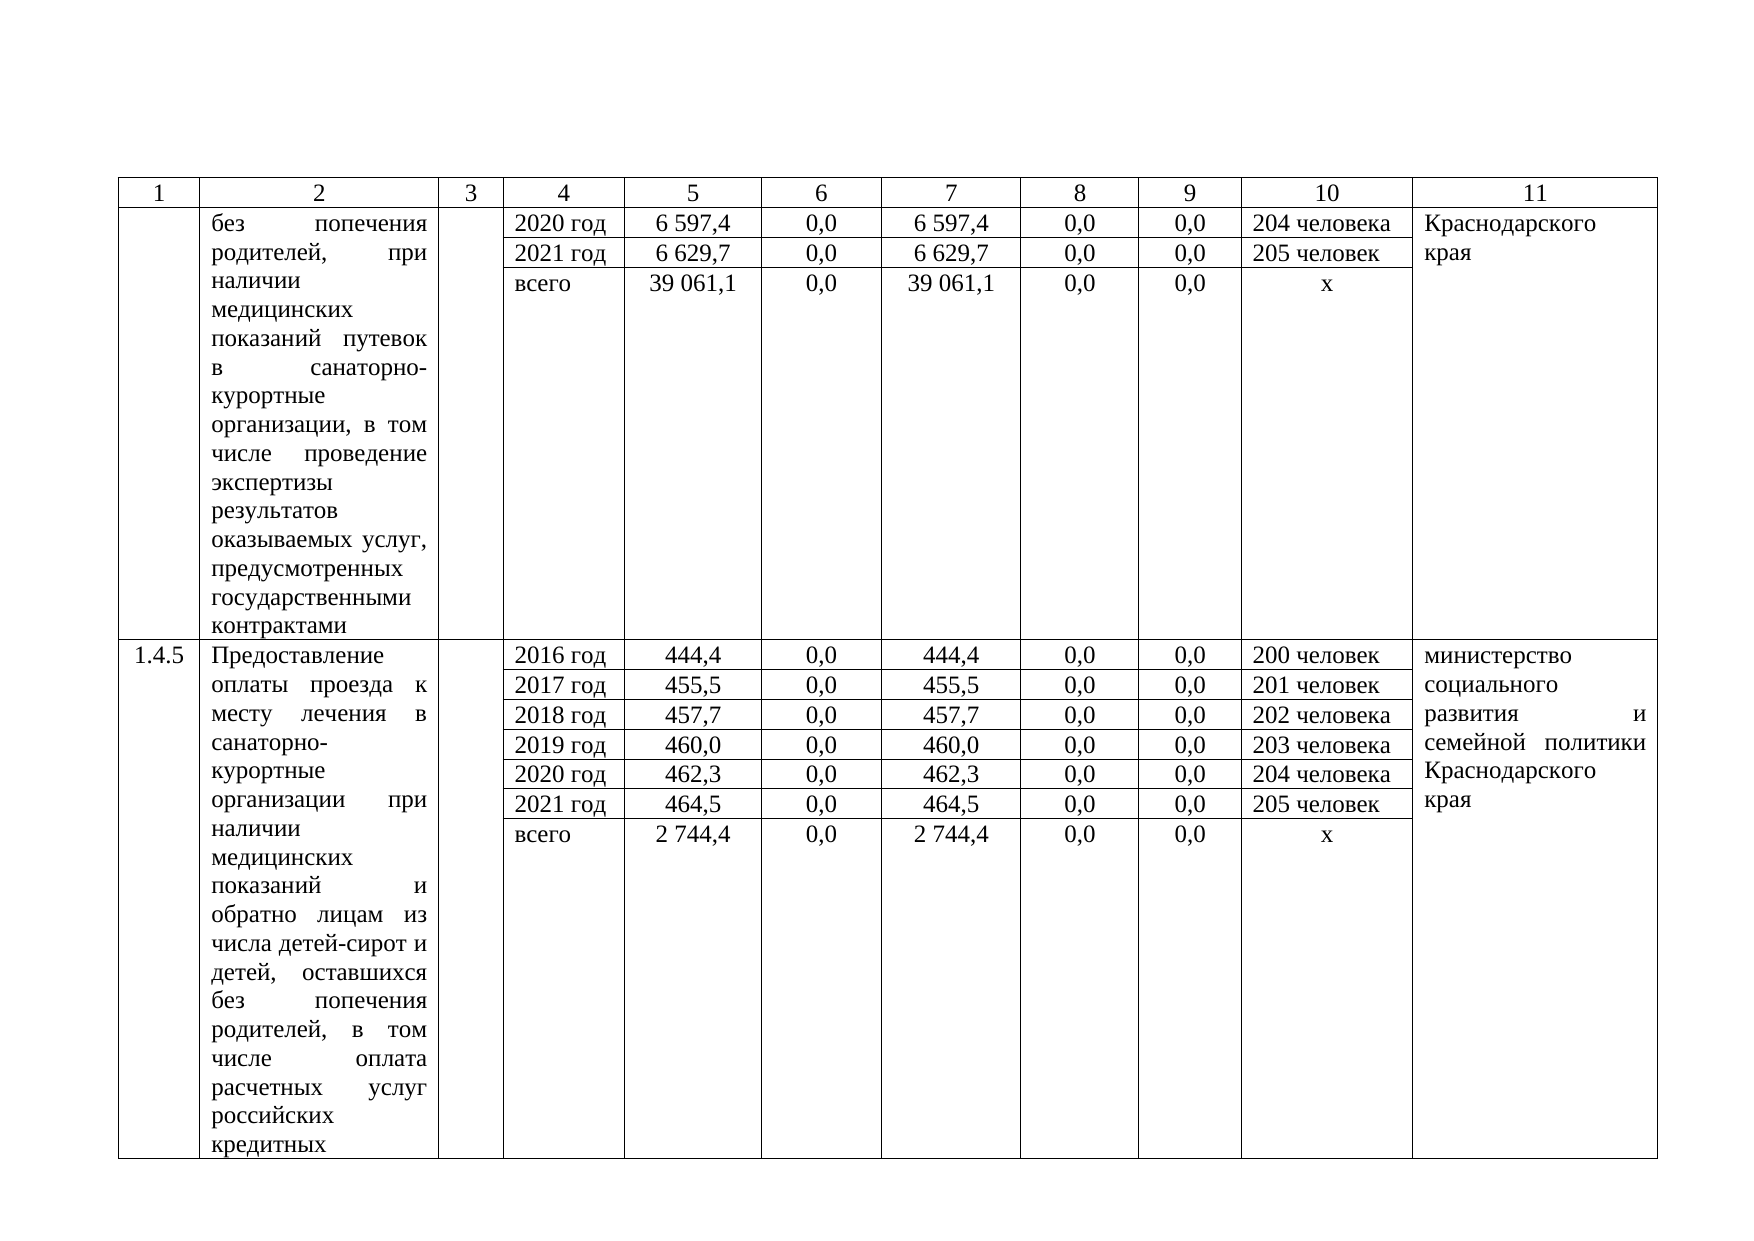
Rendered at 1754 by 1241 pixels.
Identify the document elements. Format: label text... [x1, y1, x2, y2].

table_cell 0,0 [1021, 730, 1138, 758]
table_cell 2016 год [504, 640, 624, 669]
table_cell 0,0 [1139, 208, 1241, 237]
table_cell 2 744,4 [882, 819, 1020, 1158]
table_header 3 [439, 178, 503, 207]
table_header 11 [1413, 178, 1657, 207]
table_cell 457,7 [882, 700, 1020, 729]
table_cell 201 человек [1242, 670, 1412, 699]
table_cell 0,0 [1139, 670, 1241, 699]
table_cell 0,0 [1021, 819, 1138, 1158]
table_cell 0,0 [1139, 268, 1241, 639]
table_cell 203 человека [1242, 730, 1412, 758]
table_cell 464,5 [625, 789, 761, 818]
table_cell 0,0 [1021, 208, 1138, 237]
table_cell 0,0 [762, 268, 881, 639]
table_cell 205 человек [1242, 789, 1412, 818]
table_cell 39 061,1 [625, 268, 761, 639]
table_cell 204 человека [1242, 208, 1412, 237]
table_cell 0,0 [762, 670, 881, 699]
table_cell 202 человека [1242, 700, 1412, 729]
table_cell 0,0 [1021, 789, 1138, 818]
table_header 8 [1021, 178, 1138, 207]
table_cell 2 744,4 [625, 819, 761, 1158]
table_cell 0,0 [762, 760, 881, 788]
table_cell 462,3 [625, 760, 761, 788]
table_cell 0,0 [1139, 730, 1241, 758]
table_header 1 [119, 178, 199, 207]
table_cell 2021 год [504, 789, 624, 818]
table_cell 204 человека [1242, 760, 1412, 788]
table_cell 0,0 [1139, 760, 1241, 788]
table_header 10 [1242, 178, 1412, 207]
table_header 5 [625, 178, 761, 207]
table_cell 0,0 [762, 208, 881, 237]
table_cell 455,5 [882, 670, 1020, 699]
table_cell 2018 год [504, 700, 624, 729]
table_cell 6 629,7 [882, 238, 1020, 267]
table_cell 0,0 [762, 730, 881, 758]
table_cell 0,0 [1021, 268, 1138, 639]
table_cell 205 человек [1242, 238, 1412, 267]
table_cell 0,0 [1021, 700, 1138, 729]
table_cell всего [504, 268, 624, 639]
table_cell 39 061,1 [882, 268, 1020, 639]
table_cell 455,5 [625, 670, 761, 699]
table_cell 0,0 [1021, 238, 1138, 267]
table_cell 6 597,4 [882, 208, 1020, 237]
table_cell 0,0 [1021, 670, 1138, 699]
table_header 2 [200, 178, 438, 207]
table_cell 2020 год [504, 208, 624, 237]
table_cell 444,4 [882, 640, 1020, 669]
table_cell 1.4.5 [119, 640, 199, 1158]
table_cell 0,0 [762, 238, 881, 267]
table_cell 0,0 [1021, 640, 1138, 669]
table_cell 2020 год [504, 760, 624, 788]
table_cell Предоставление оплаты проезда к месту лечения в санаторно-курортные организации при наличии медицинских показаний и обратно лицам из числа детей-сирот и детей, оставшихся без попечения родителей, в том числе оплата расчетных услуг российских кредитных организаций [200, 640, 438, 1158]
table_cell 0,0 [762, 789, 881, 818]
table_header 9 [1139, 178, 1241, 207]
table_header 4 [504, 178, 624, 207]
table_cell 6 629,7 [625, 238, 761, 267]
table_cell 0,0 [762, 819, 881, 1158]
table_cell 2021 год [504, 238, 624, 267]
table_cell 0,0 [1139, 819, 1241, 1158]
table_cell всего [504, 819, 624, 1158]
table_cell 462,3 [882, 760, 1020, 788]
table_cell 0,0 [1139, 238, 1241, 267]
table_header 6 [762, 178, 881, 207]
table_cell министерство социального развития и семейной политики Краснодарского края [1413, 640, 1657, 1158]
table_cell 460,0 [625, 730, 761, 758]
table_cell 2019 год [504, 730, 624, 758]
table_cell х [1242, 819, 1412, 1158]
table_cell 0,0 [1139, 640, 1241, 669]
table_cell 444,4 [625, 640, 761, 669]
table_cell 0,0 [762, 640, 881, 669]
table_cell [439, 640, 503, 1158]
table_cell 0,0 [762, 700, 881, 729]
table_cell 0,0 [1139, 700, 1241, 729]
table_header 7 [882, 178, 1020, 207]
table_cell х [1242, 268, 1412, 639]
table_cell 6 597,4 [625, 208, 761, 237]
table_cell 0,0 [1021, 760, 1138, 788]
table_cell 464,5 [882, 789, 1020, 818]
table_cell 460,0 [882, 730, 1020, 758]
table_cell 200 человек [1242, 640, 1412, 669]
table_cell 2017 год [504, 670, 624, 699]
table_cell 0,0 [1139, 789, 1241, 818]
table_cell 457,7 [625, 700, 761, 729]
